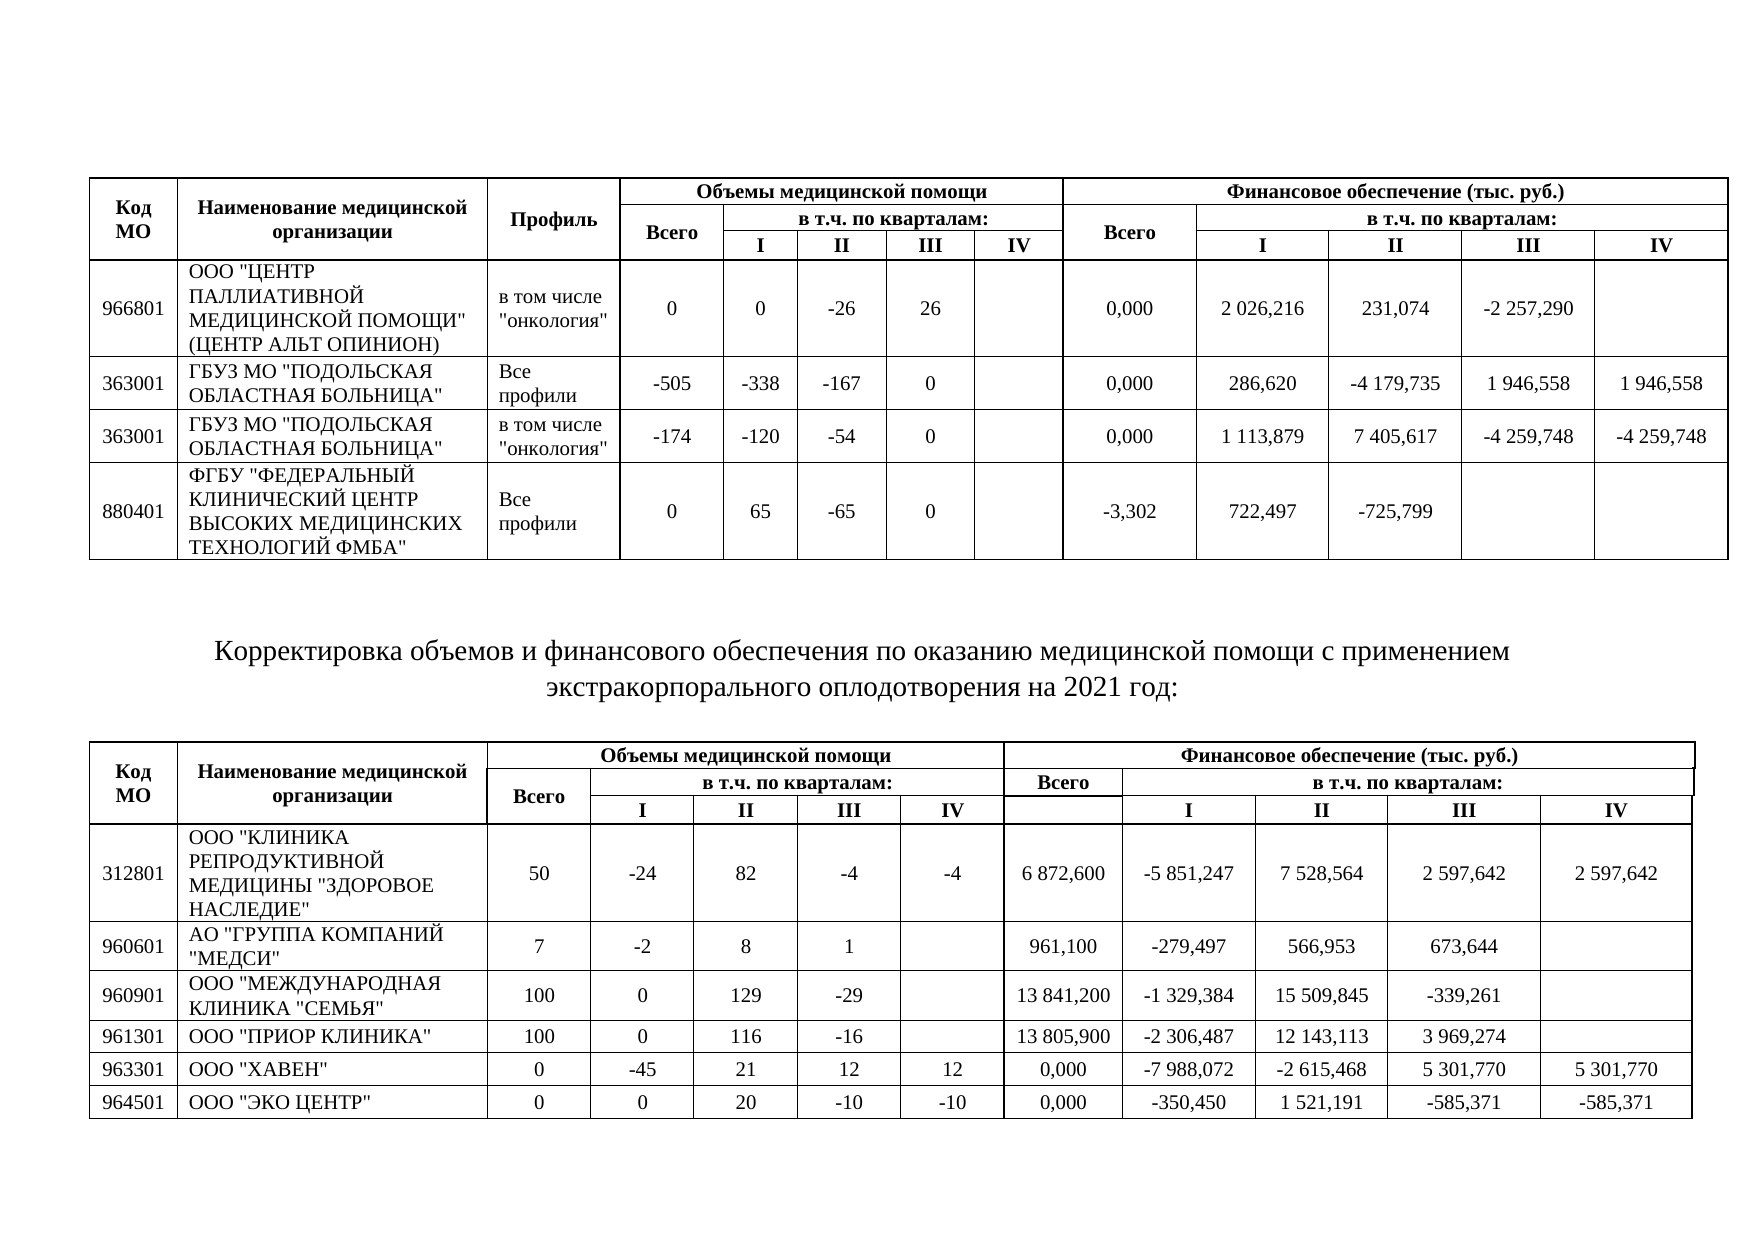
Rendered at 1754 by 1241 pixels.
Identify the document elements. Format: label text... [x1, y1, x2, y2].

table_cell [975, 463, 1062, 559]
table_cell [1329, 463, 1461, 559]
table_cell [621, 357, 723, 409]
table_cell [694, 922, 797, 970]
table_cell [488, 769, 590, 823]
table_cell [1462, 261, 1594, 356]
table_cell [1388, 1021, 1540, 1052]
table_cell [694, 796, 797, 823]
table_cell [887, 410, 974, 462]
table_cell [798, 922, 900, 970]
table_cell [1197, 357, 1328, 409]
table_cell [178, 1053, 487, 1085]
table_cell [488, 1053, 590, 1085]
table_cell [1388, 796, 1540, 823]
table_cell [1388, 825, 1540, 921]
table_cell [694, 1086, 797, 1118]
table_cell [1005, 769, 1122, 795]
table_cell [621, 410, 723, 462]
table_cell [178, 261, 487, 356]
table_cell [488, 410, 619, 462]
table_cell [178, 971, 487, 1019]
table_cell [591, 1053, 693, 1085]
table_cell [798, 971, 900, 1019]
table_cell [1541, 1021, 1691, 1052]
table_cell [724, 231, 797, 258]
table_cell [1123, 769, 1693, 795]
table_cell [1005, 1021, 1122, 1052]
text Корректировка объемов и финансового обеспечения по оказанию медицинской помощи с применением экстракорпорального оплодотворения на 2021 год: [89, 633, 1636, 702]
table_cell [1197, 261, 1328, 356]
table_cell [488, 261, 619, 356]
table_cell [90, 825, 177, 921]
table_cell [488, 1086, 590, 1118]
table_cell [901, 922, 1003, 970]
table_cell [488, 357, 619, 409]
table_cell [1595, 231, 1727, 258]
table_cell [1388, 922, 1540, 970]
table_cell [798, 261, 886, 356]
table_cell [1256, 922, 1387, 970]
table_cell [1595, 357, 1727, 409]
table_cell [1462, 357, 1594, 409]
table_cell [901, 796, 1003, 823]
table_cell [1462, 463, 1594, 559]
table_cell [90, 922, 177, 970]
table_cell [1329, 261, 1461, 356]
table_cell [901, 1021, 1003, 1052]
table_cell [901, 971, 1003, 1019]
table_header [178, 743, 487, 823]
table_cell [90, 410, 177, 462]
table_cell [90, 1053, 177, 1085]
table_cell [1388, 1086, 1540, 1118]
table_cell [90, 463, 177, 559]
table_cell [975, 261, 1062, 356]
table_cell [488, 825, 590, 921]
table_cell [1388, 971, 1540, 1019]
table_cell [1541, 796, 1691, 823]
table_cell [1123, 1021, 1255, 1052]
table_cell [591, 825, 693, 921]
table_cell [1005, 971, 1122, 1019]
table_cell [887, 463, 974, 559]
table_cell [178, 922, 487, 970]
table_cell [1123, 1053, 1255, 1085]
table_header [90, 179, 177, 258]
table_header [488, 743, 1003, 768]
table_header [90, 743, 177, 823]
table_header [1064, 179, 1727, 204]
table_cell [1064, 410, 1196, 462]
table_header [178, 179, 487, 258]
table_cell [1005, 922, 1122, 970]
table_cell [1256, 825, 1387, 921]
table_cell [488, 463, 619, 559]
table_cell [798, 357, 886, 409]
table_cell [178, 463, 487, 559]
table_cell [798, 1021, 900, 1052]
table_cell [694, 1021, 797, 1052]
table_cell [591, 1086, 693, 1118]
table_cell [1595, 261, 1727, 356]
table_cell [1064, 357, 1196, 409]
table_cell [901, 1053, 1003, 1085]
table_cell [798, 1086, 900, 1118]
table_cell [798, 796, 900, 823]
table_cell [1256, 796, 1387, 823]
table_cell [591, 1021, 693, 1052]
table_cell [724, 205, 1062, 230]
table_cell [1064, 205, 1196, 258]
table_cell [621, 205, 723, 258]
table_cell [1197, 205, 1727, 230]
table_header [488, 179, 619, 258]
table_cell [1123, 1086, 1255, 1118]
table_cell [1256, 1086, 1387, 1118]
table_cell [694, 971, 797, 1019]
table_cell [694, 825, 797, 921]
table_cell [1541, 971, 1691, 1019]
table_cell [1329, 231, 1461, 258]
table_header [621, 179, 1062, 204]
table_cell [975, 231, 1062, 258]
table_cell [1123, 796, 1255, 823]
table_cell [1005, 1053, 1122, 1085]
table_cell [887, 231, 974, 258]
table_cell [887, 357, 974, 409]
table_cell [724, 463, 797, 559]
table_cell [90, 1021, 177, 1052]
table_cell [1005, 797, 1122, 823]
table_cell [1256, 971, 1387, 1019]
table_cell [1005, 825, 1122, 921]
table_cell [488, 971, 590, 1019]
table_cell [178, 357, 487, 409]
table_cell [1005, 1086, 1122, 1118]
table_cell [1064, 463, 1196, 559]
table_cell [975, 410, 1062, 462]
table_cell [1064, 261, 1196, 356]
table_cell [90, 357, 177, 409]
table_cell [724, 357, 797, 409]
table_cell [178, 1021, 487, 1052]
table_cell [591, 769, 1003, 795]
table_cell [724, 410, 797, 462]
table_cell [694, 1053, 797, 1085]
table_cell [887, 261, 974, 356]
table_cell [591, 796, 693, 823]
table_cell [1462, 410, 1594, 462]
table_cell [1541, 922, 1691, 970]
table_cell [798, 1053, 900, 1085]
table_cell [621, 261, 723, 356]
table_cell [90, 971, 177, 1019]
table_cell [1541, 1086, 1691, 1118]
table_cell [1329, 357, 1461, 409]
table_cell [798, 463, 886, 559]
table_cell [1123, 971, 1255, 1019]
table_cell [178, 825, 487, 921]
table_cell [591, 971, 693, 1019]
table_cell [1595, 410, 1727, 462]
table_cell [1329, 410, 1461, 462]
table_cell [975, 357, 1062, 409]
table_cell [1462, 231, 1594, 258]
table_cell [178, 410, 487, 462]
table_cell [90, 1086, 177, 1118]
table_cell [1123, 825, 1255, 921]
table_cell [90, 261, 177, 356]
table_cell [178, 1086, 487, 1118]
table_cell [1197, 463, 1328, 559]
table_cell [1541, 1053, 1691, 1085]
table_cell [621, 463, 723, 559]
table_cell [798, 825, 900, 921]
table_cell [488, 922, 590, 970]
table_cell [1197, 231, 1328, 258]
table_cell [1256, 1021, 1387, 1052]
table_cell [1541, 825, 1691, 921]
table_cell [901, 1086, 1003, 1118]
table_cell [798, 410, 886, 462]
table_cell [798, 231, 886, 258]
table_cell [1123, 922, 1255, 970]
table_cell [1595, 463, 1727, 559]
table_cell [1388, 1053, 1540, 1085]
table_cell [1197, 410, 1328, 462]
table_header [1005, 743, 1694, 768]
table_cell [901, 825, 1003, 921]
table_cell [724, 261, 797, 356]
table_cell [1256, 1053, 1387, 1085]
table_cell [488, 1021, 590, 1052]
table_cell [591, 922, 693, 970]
